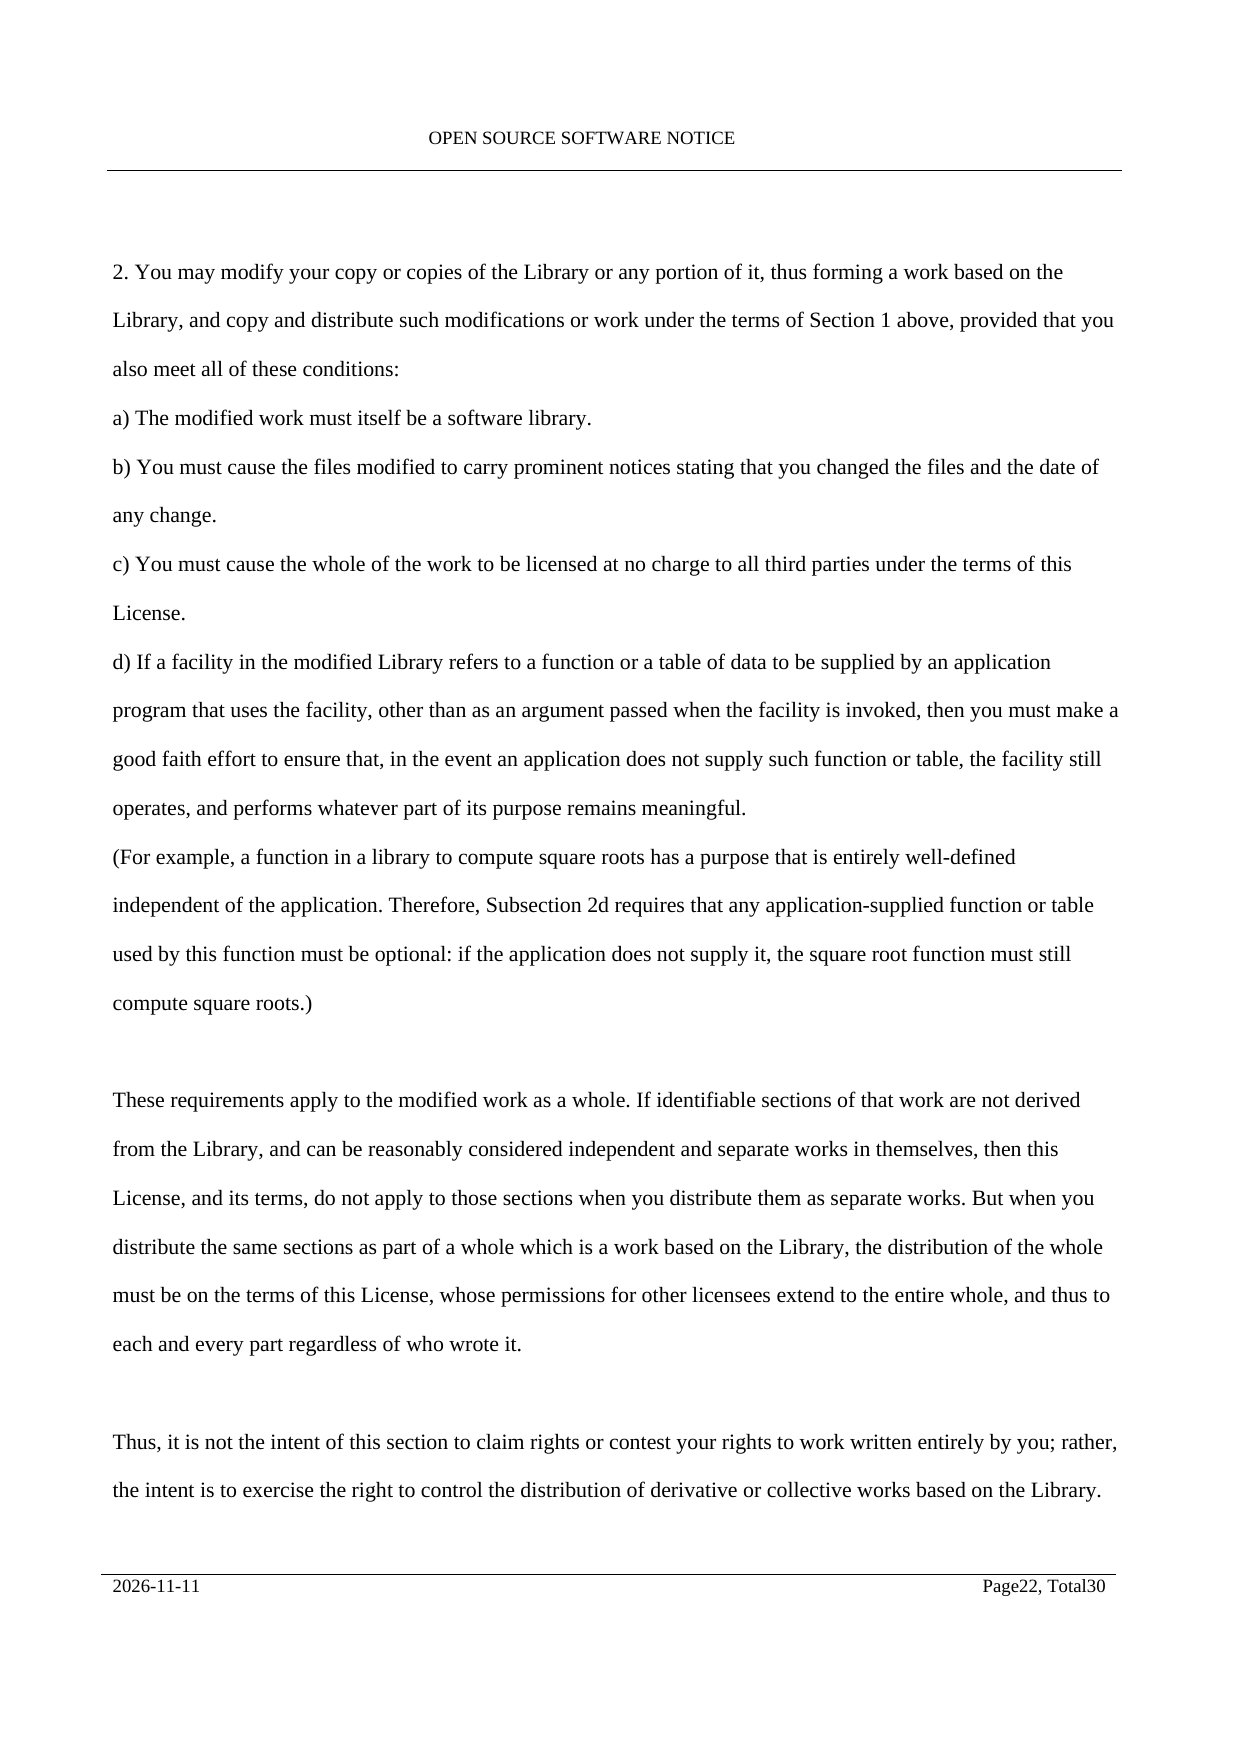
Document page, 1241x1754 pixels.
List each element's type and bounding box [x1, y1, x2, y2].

text [112, 206, 1128, 1506]
